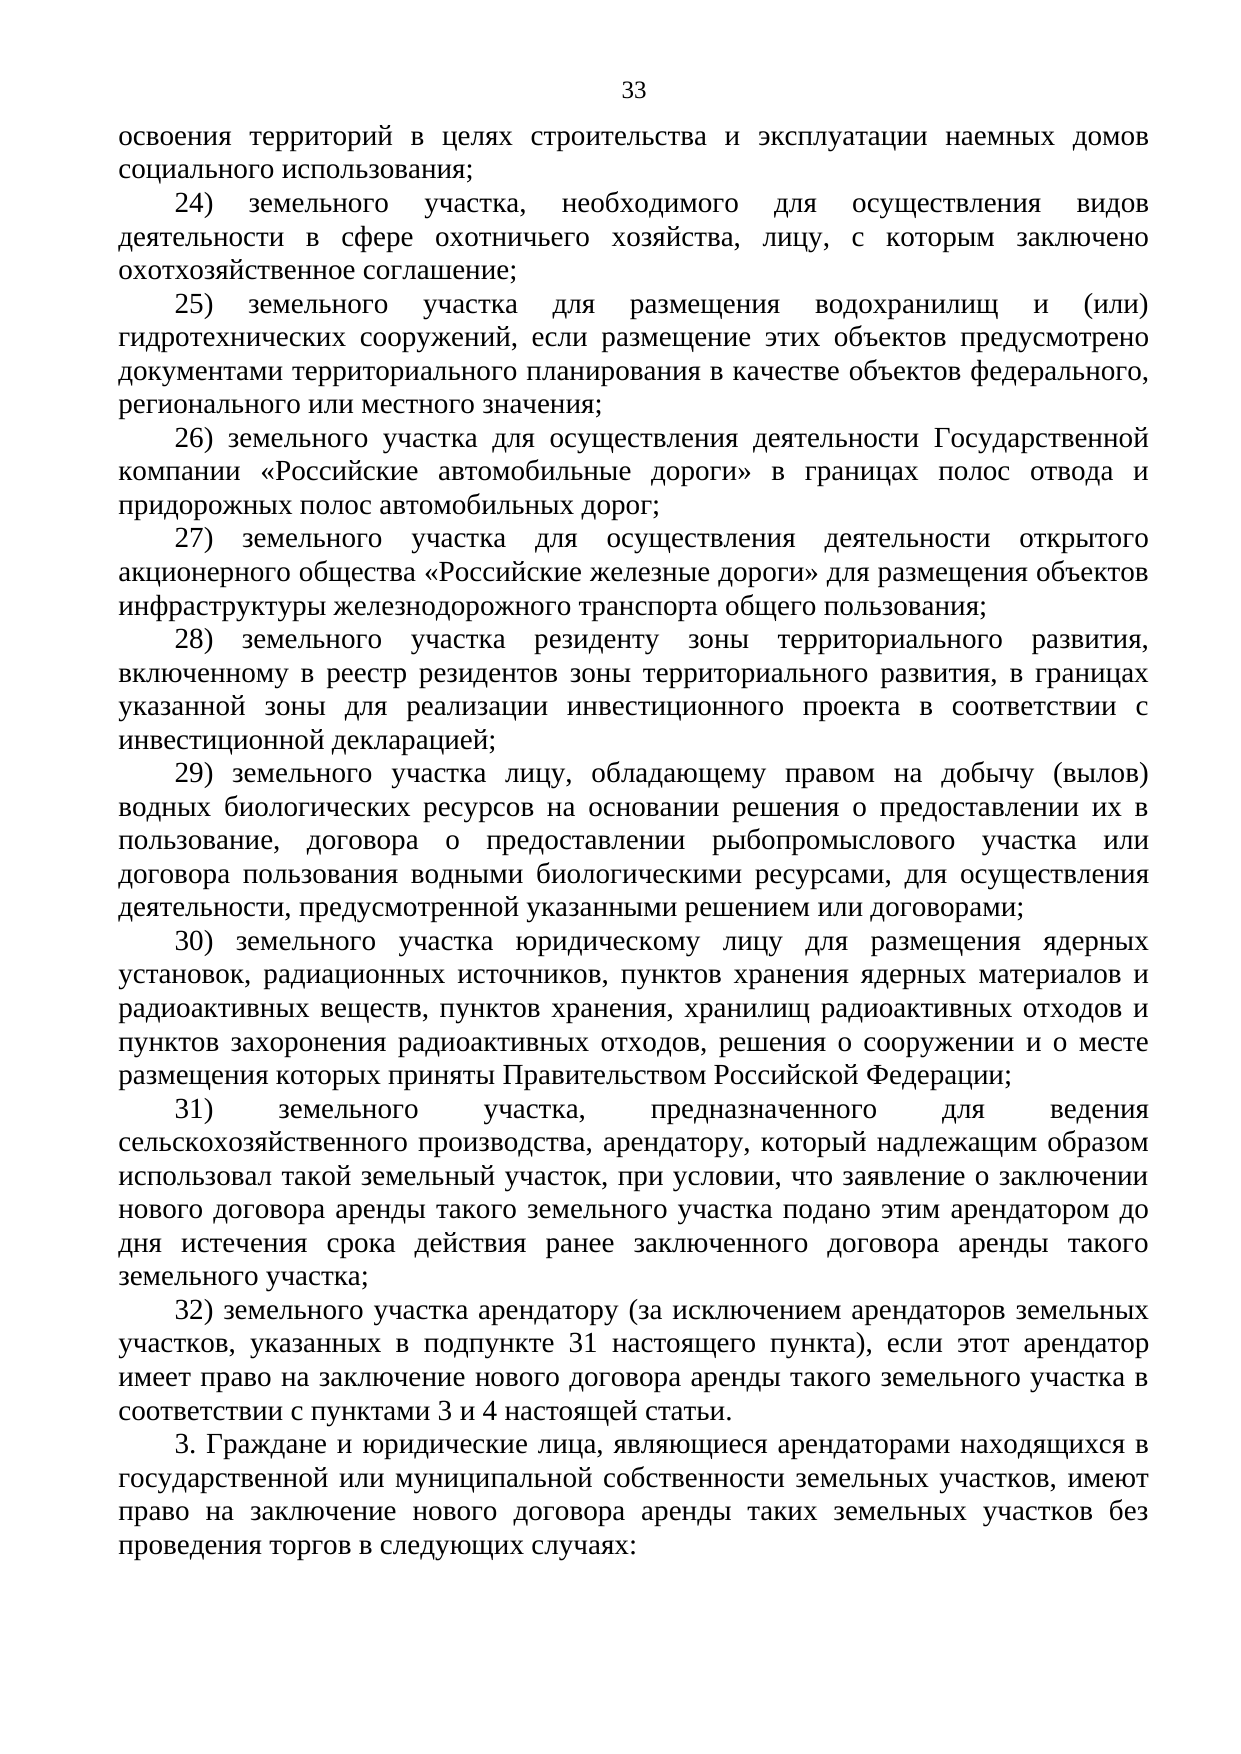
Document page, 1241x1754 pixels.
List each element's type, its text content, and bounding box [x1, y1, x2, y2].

text 28) земельного участка резиденту зоны территориального развития, включенному в реестр резидентов зоны территориального развития, в границах указанной зоны для реализации инвестиционного проекта в соответствии с инвестиционной декларацией; [118, 621, 1150, 755]
text 26) земельного участка для осуществления деятельности Государственной компании «Российские автомобильные дороги» в границах полос отвода и придорожных полос автомобильных дорог; [118, 420, 1150, 521]
text 25) земельного участка для размещения водохранилищ и (или) гидротехнических сооружений, если размещение этих объектов предусмотрено документами территориального планирования в качестве объектов федерального, регионального или местного значения; [118, 286, 1150, 420]
text 3. Граждане и юридические лица, являющиеся арендаторами находящихся в государственной или муниципальной собственности земельных участков, имеют право на заключение нового договора аренды таких земельных участков без проведения торгов в следующих случаях: [118, 1426, 1150, 1560]
text 27) земельного участка для осуществления деятельности открытого акционерного общества «Российские железные дороги» для размещения объектов инфраструктуры железнодорожного транспорта общего пользования; [118, 521, 1150, 621]
text 32) земельного участка арендатору (за исключением арендаторов земельных участков, указанных в подпункте 31 настоящего пункта), если этот арендатор имеет право на заключение нового договора аренды такого земельного участка в соответствии с пунктами 3 и 4 настоящей статьи. [118, 1292, 1150, 1426]
text 29) земельного участка лицу, обладающему правом на добычу (вылов) водных биологических ресурсов на основании решения о предоставлении их в пользование, договора о предоставлении рыбопромыслового участка или договора пользования водными биологическими ресурсами, для осуществления деятельности, предусмотренной указанными решением или договорами; [118, 755, 1150, 923]
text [118, 118, 1150, 185]
text 24) земельного участка, необходимого для осуществления видов деятельности в сфере охотничьего хозяйства, лицу, с которым заключено охотхозяйственное соглашение; [118, 185, 1150, 286]
text 31) земельного участка, предназначенного для ведения сельскохозяйственного производства, арендатору, который надлежащим образом использовал такой земельный участок, при условии, что заявление о заключении нового договора аренды такого земельного участка подано этим арендатором до дня истечения срока действия ранее заключенного договора аренды такого земельного участка; [118, 1091, 1150, 1292]
text 30) земельного участка юридическому лицу для размещения ядерных установок, радиационных источников, пунктов хранения ядерных материалов и радиоактивных веществ, пунктов хранения, хранилищ радиоактивных отходов и пунктов захоронения радиоактивных отходов, решения о сооружении и о месте размещения которых приняты Правительством Российской Федерации; [118, 923, 1150, 1091]
